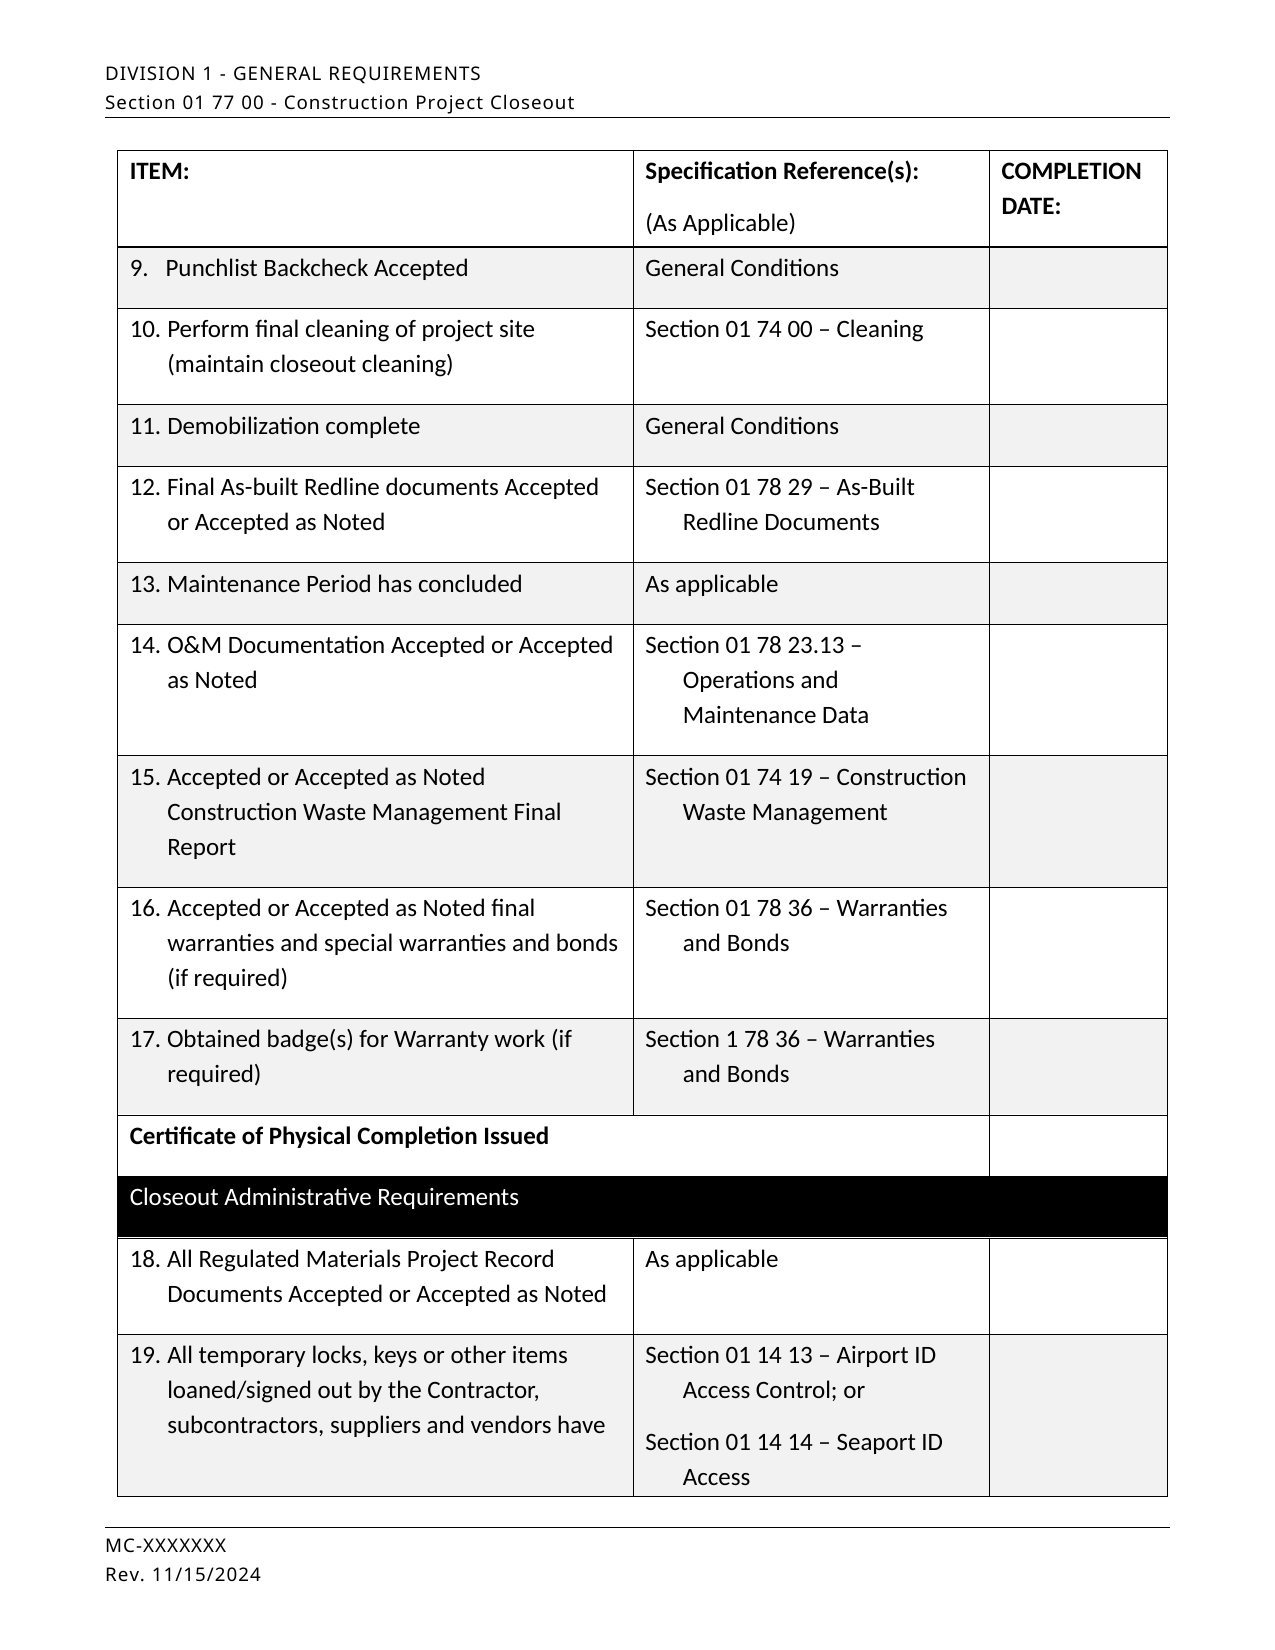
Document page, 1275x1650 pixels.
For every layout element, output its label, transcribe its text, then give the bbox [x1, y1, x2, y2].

table_cell [990, 563, 1167, 624]
table_cell Section 01 78 29 – As-Built Redline Documents [634, 467, 989, 562]
table_cell 12. Final As-built Redline documents Accepted or Accepted as Noted [118, 467, 633, 562]
table_cell [990, 1239, 1167, 1334]
table_cell 9. Punchlist Backcheck Accepted [118, 248, 633, 308]
table_cell As applicable [634, 563, 989, 624]
table_cell 15. Accepted or Accepted as Noted Construction Waste Management Final Report [118, 756, 633, 887]
table_cell [990, 1019, 1167, 1114]
table_cell 16. Accepted or Accepted as Noted final warranties and special warranties and bonds (if required) [118, 888, 633, 1018]
table_cell 11. Demobilization complete [118, 405, 633, 466]
table_cell [990, 1116, 1167, 1176]
table_header COMPLETION DATE: [990, 151, 1167, 246]
table_cell Certificate of Physical Completion Issued [118, 1116, 989, 1176]
table_cell [990, 248, 1167, 308]
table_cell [118, 1335, 633, 1496]
table_cell Closeout Administrative Requirements [118, 1177, 1167, 1237]
table_cell [990, 467, 1167, 562]
table_cell [990, 625, 1167, 755]
table_cell 13. Maintenance Period has concluded [118, 563, 633, 624]
table_cell Section 01 74 00 – Cleaning [634, 309, 989, 404]
table_header ITEM: [118, 151, 633, 246]
table_cell General Conditions [634, 405, 989, 466]
table_cell Section 01 78 23.13 – Operations and Maintenance Data [634, 625, 989, 755]
table_cell Section 01 78 36 – Warranties and Bonds [634, 888, 989, 1018]
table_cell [634, 1335, 989, 1496]
table_header Specification Reference(s): (As Applicable) [634, 151, 989, 246]
table_cell [990, 405, 1167, 466]
table_cell [990, 756, 1167, 887]
table_cell As applicable [634, 1239, 989, 1334]
table_cell 18. All Regulated Materials Project Record Documents Accepted or Accepted as Noted [118, 1239, 633, 1334]
table_cell Section 01 74 19 – Construction Waste Management [634, 756, 989, 887]
table_cell Section 1 78 36 – Warranties and Bonds [634, 1019, 989, 1114]
table_cell [990, 1335, 1167, 1496]
table_cell 17. Obtained badge(s) for Warranty work (if required) [118, 1019, 633, 1114]
table_cell [990, 309, 1167, 404]
table_cell [990, 888, 1167, 1018]
table_cell 14. O&M Documentation Accepted or Accepted as Noted [118, 625, 633, 755]
table_cell General Conditions [634, 248, 989, 308]
table_cell 10. Perform final cleaning of project site (maintain closeout cleaning) [118, 309, 633, 404]
